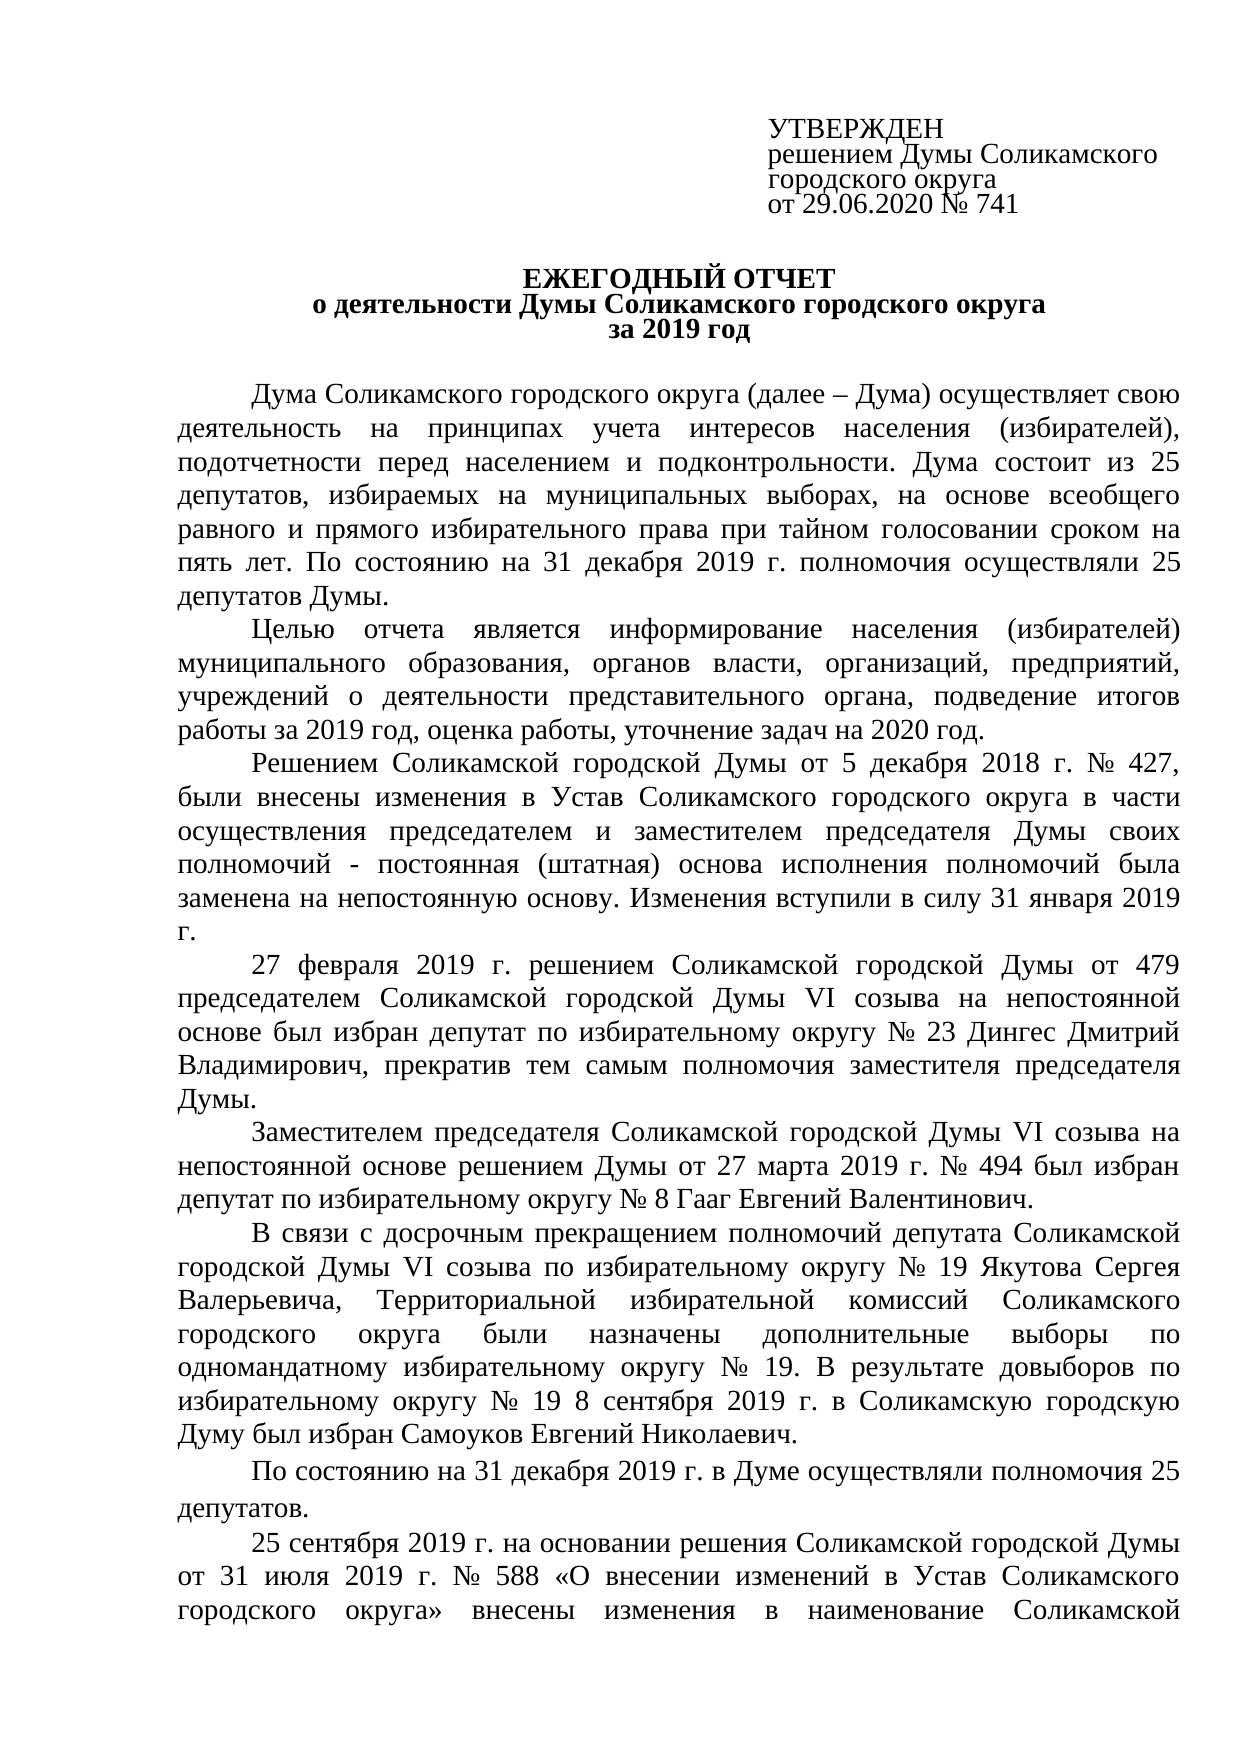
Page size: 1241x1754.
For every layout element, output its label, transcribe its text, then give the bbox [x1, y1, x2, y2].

text В связи с досрочным прекращением полномочий депутата Соликамской городской Думы VI созыва по избирательному округу № 19 Якутова Сергея Валерьевича, Территориальной избирательной комиссий Соликамского городского округа были назначены дополнительные выборы по одномандатному избирательному округу № 19. В результате довыборов по избирательному округу № 19 8 сентября . в Соликамскую городскую Думу был избран [177, 1215, 1181, 1450]
text Решением Соликамской городской Думы от 5 декабря . № 427, были внесены изменения в Устав Соликамского городского округа в части осуществления председателем и заместителем председателя Думы своих полномочий - постоянная (штатная) основа исполнения полномочий была заменена на непостоянную основу. Изменения вступили в силу 31 января . [177, 746, 1181, 947]
text ЕЖЕГОДНЫЙ ОТЧЕТ [177, 268, 1181, 293]
text 27 февраля . решением Соликамской городской Думы от 479 председателем Соликамской городской Думы VI созыва на непостоянной основе был избран депутат по избирательному округу № 23 , прекратив тем самым полномочия заместителя председателя Думы. [177, 947, 1181, 1114]
text Заместителем председателя Соликамской городской Думы VI созыва на непостоянной основе решением Думы от 27 марта . № 494 был избран депутат по избирательному округу № 8 [177, 1114, 1181, 1215]
text По состоянию на 31 декабря . в Думе осуществляли полномочия 25 депутатов. [177, 1450, 1181, 1525]
text за 2019 год [177, 318, 1181, 343]
text о деятельности Думы Соликамского городского округа [177, 293, 1181, 318]
text Целью отчета является информирование населения (избирателей) муниципального образования, органов власти, организаций, предприятий, учреждений о деятельности представительного органа, подведение итогов работы за 2019 год, оценка работы, уточнение задач на 2020 год. [177, 611, 1181, 746]
text от 29.06.2020 № 741 [767, 193, 1181, 218]
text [177, 1525, 1181, 1626]
text решением Думы Соликамского городского округа [767, 143, 1181, 193]
text УТВЕРЖДЕН [767, 118, 1181, 143]
text Дума Соликамского городского округа (далее – Дума) осуществляет свою деятельность на принципах учета интересов населения (избирателей), подотчетности перед населением и подконтрольности. Дума состоит из 25 депутатов, избираемых на муниципальных выборах, на основе всеобщего равного и прямого избирательного права при тайном голосовании сроком на пять лет. По состоянию на 31 декабря . полномочия осуществляли 25 депутатов Думы. [177, 377, 1181, 611]
